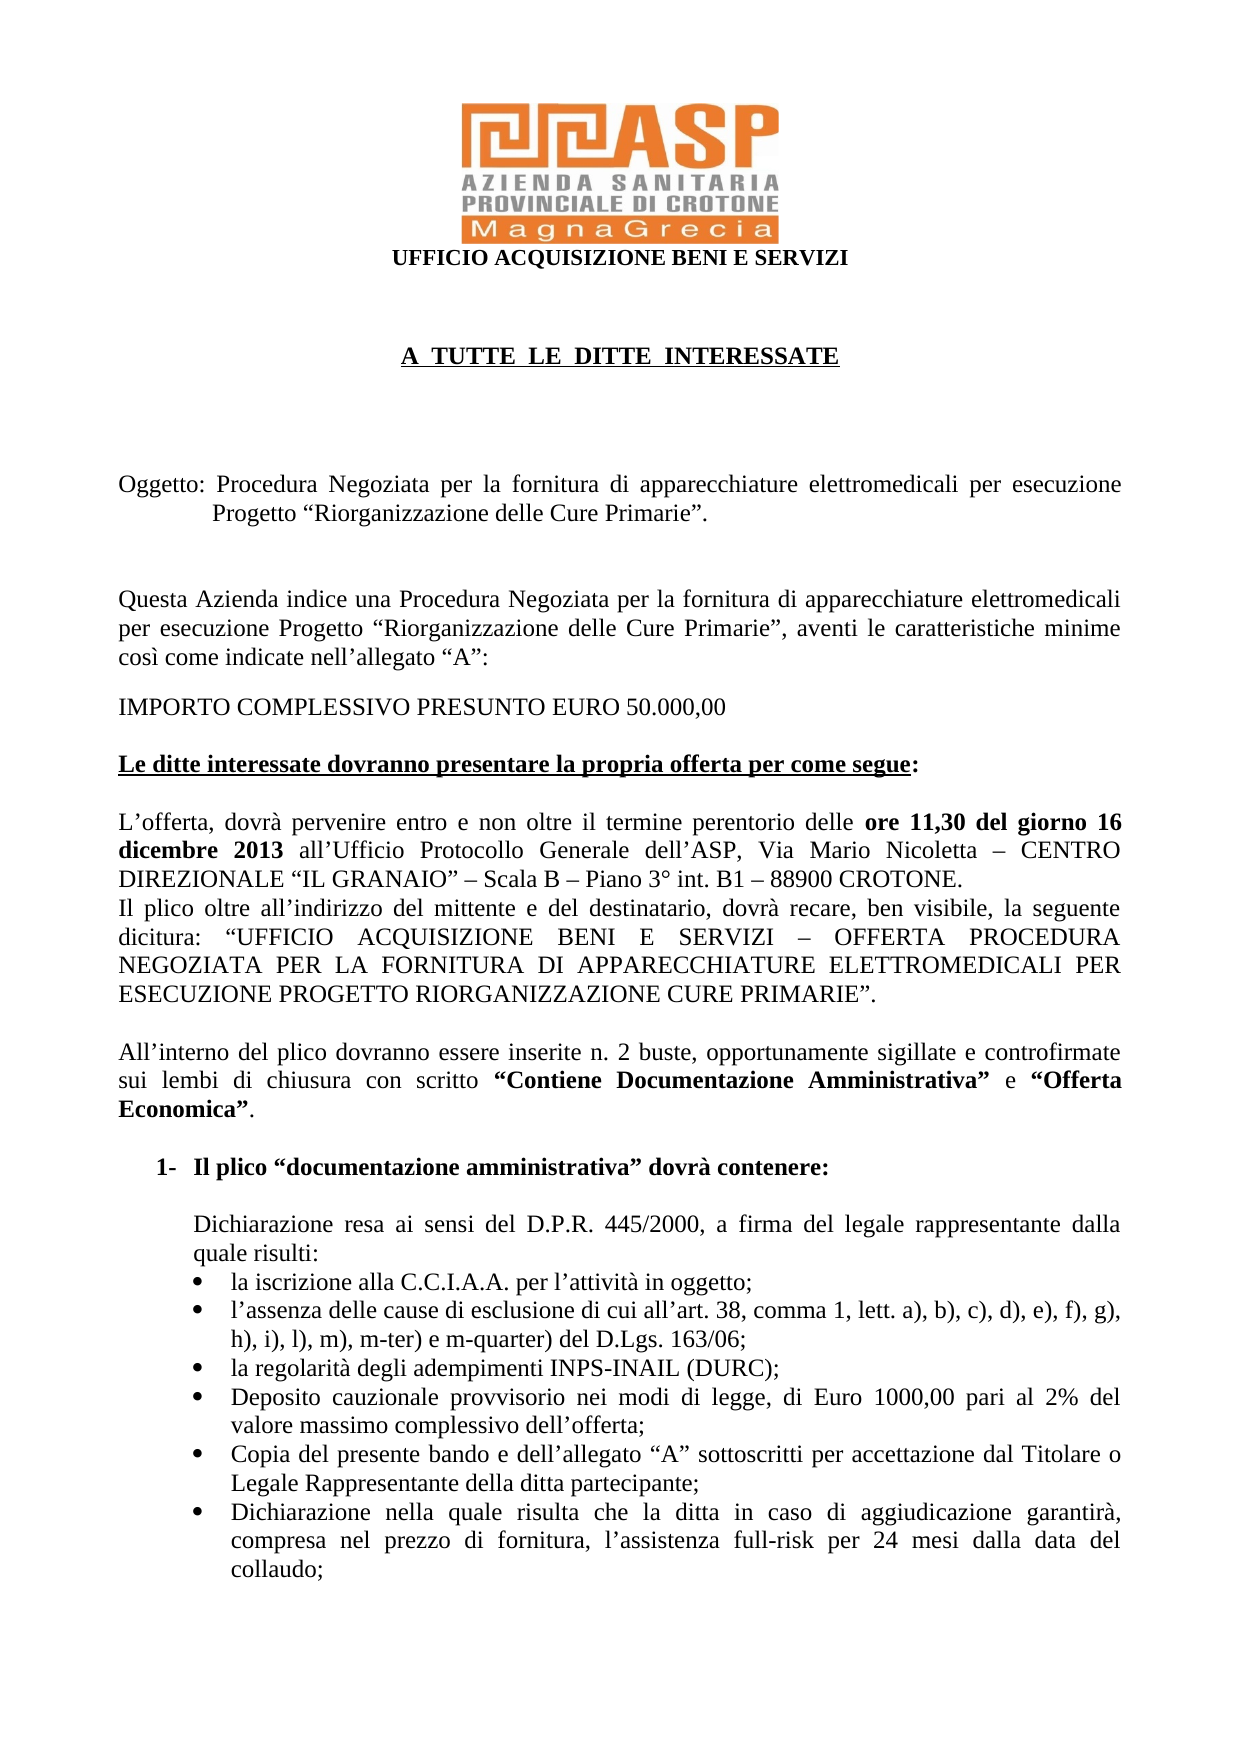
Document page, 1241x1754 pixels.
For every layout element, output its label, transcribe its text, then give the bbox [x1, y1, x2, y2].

list Dichiarazione nella quale risulta che la ditta in caso di aggiudicazione garantirà, compresa nel prezzo di fornitura, l’assistenza full-risk per 24 mesi dalla data del collaudo; [193, 1497, 1122, 1583]
list Copia del presente bando e dell’allegato “A” sottoscritti per accettazione dal Titolare o Legale Rappresentante della ditta partecipante; [193, 1439, 1122, 1497]
text UFFICIO ACQUISIZIONE BENI E SERVIZI [118, 244, 1122, 270]
text Oggetto: Procedura Negoziata per la fornitura di apparecchiature elettromedicali per esecuzione Progetto “Riorganizzazione delle Cure Primarie”. [118, 469, 1122, 527]
text Il plico oltre all’indirizzo del mittente e del destinatario, dovrà recare, ben visibile, la seguente dicitura: “UFFICIO ACQUISIZIONE BENI E SERVIZI – OFFERTA PROCEDURA NEGOZIATA PER LA FORNITURA DI APPARECCHIATURE ELETTROMEDICALI PER ESECUZIONE PROGETTO RIORGANIZZAZIONE CURE PRIMARIE”. [118, 893, 1122, 1008]
list Il plico “documentazione amministrativa” dovrà contenere: [156, 1152, 1122, 1180]
text Le ditte interessate dovranno presentare la propria offerta per come segue: [118, 749, 1122, 778]
text IMPORTO COMPLESSIVO PRESUNTO EURO 50.000,00 [118, 692, 1122, 720]
text Questa Azienda indice una Procedura Negoziata per la fornitura di apparecchiature elettromedicali per esecuzione Progetto “Riorganizzazione delle Cure Primarie”, aventi le caratteristiche minime così come indicate nell’allegato “A”: [118, 584, 1122, 671]
list la regolarità degli adempimenti INPS-INAIL (DURC); [193, 1353, 1122, 1382]
text Dichiarazione resa ai sensi del D.P.R. 445/2000, a firma del legale rappresentante dalla quale risulti: [193, 1209, 1122, 1267]
list la iscrizione alla C.C.I.A.A. per l’attività in oggetto; [193, 1267, 1122, 1295]
text A TUTTE LE DITTE INTERESSATE [118, 341, 1122, 369]
list l’assenza delle cause di esclusione di cui all’art. 38, comma 1, lett. a), b), c), d), e), f), g), h), i), l), m), m-ter) e m-quarter) del D.Lgs. 163/06; [193, 1295, 1122, 1353]
picture [461, 103, 779, 244]
text L’offerta, dovrà pervenire entro e non oltre il termine perentorio delle ore 11,30 del giorno 16 dicembre 2013 all’Ufficio Protocollo Generale dell’ASP, Via Mario Nicoletta – CENTRO DIREZIONALE “IL GRANAIO” – Scala B – Piano 3° int. B1 – 88900 CROTONE. [118, 807, 1122, 893]
text All’interno del plico dovranno essere inserite n. 2 buste, opportunamente sigillate e controfirmate sui lembi di chiusura con scritto “Contiene Documentazione Amministrativa” e “Offerta Economica”. [118, 1037, 1122, 1123]
list Deposito cauzionale provvisorio nei modi di legge, di Euro 1000,00 pari al 2% del valore massimo complessivo dell’offerta; [193, 1382, 1122, 1439]
